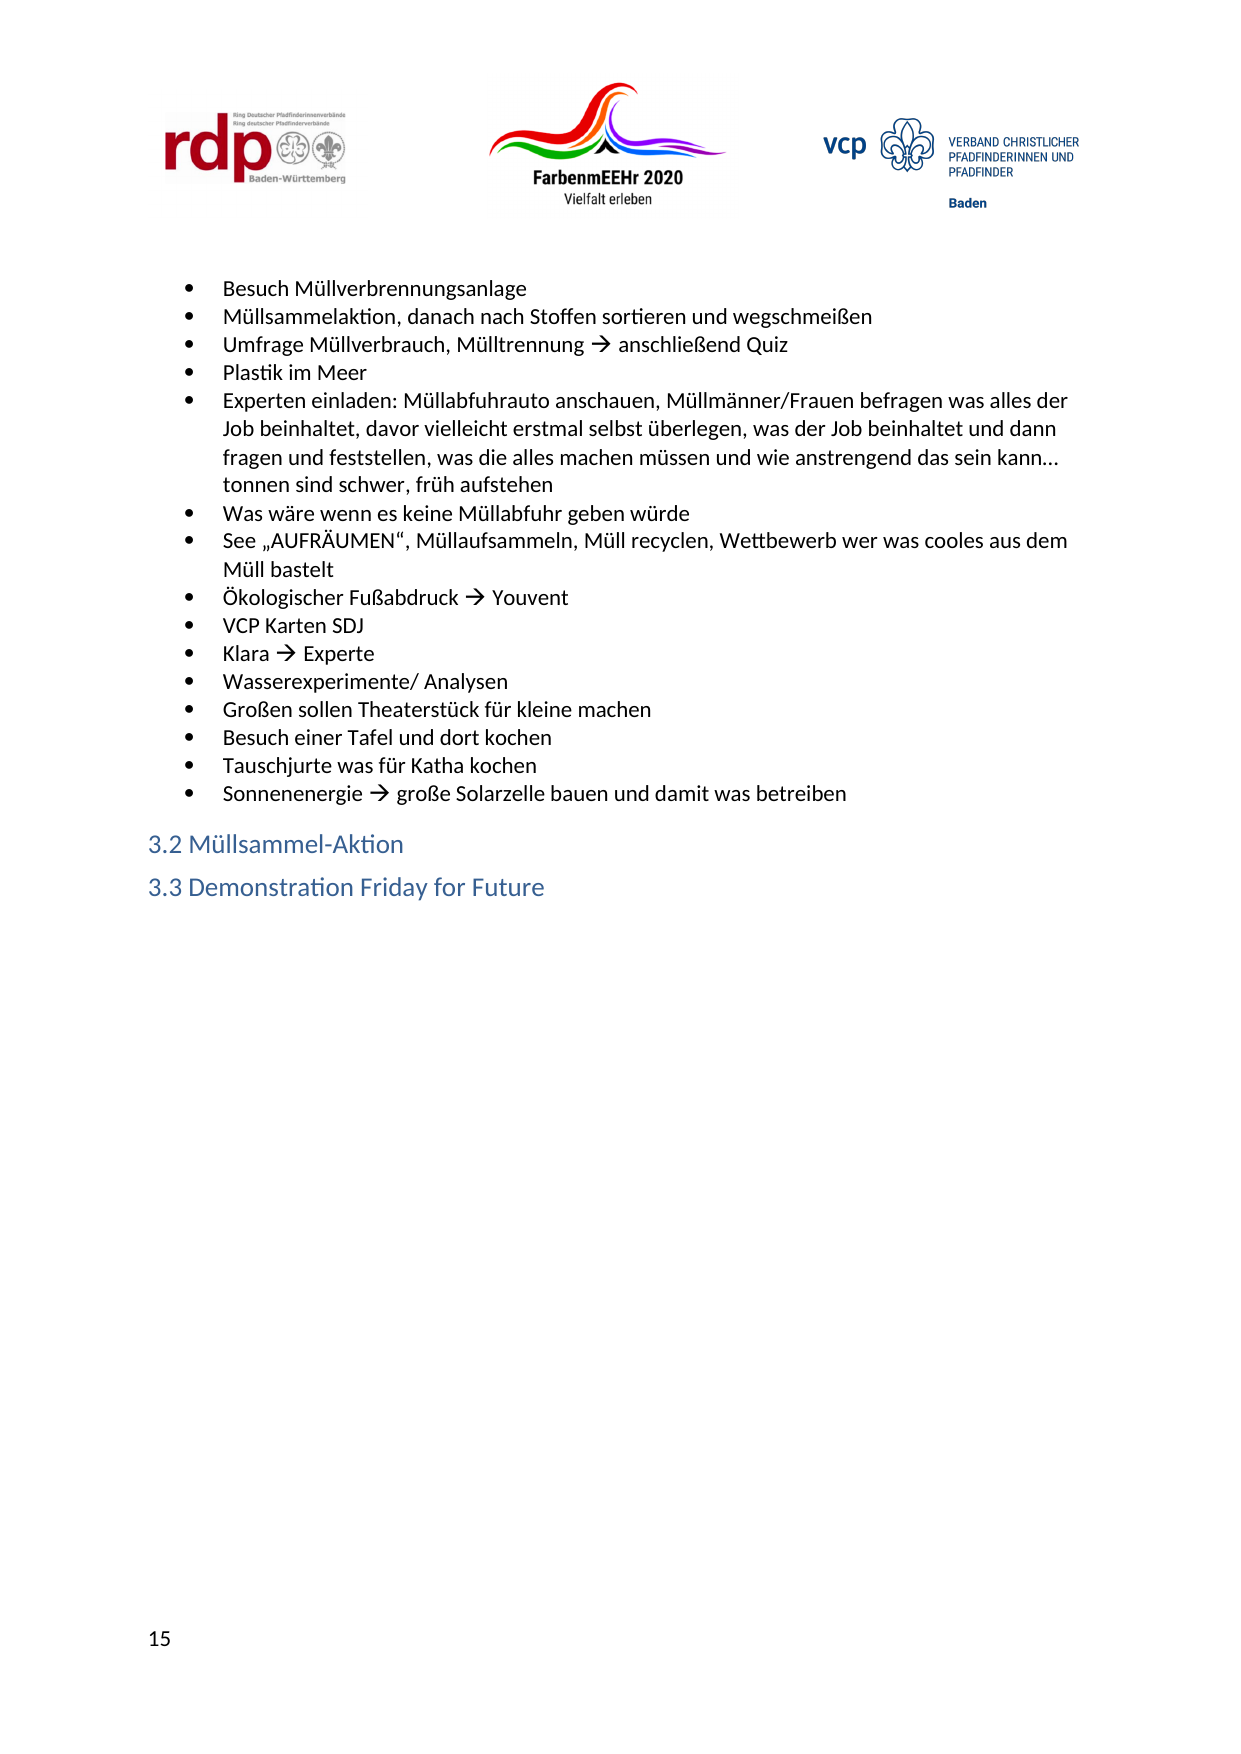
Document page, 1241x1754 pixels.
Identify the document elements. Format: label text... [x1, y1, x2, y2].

list See „AUFRÄUMEN“, Müllaufsammeln, Müll recyclen, Wettbewerb wer was cooles aus dem Müll bastelt [185, 527, 1093, 583]
list Plastik im Meer [185, 358, 1093, 387]
list Experten einladen: Müllabfuhrauto anschauen, Müllmänner/Frauen befragen was alles der Job beinhaltet, davor vielleicht erstmal selbst überlegen, was der Job beinhaltet und dann fragen und feststellen, was die alles machen müssen und wie anstrengend das sein kann… tonnen sind schwer, früh aufstehen [185, 387, 1093, 499]
list Tauschjurte was für Katha kochen [185, 751, 1093, 779]
list Klara Experte [185, 639, 1093, 667]
list VCP Karten SDJ [185, 611, 1093, 639]
subtitle 3.2 Müllsammel-Aktion [148, 828, 1093, 861]
list Besuch einer Tafel und dort kochen [185, 723, 1093, 751]
subtitle 3.3 Demonstration Friday for Future [148, 870, 1093, 903]
list Müllsammelaktion, danach nach Stoffen sortieren und wegschmeißen [185, 302, 1093, 331]
list Großen sollen Theaterstück für kleine machen [185, 695, 1093, 723]
list Umfrage Müllverbrauch, Mülltrennung anschließend Quiz [185, 331, 1093, 358]
list Besuch Müllverbrennungsanlage [185, 274, 1093, 302]
picture [486, 73, 739, 219]
list Was wäre wenn es keine Müllabfuhr geben würde [185, 499, 1093, 527]
picture [780, 89, 1087, 219]
list Ökologischer Fußabdruck Youvent [185, 583, 1093, 611]
list Wasserexperimente/ Analysen [185, 667, 1093, 695]
list Sonnenenergie große Solarzelle bauen und damit was betreiben [185, 779, 1093, 807]
picture [147, 89, 368, 219]
